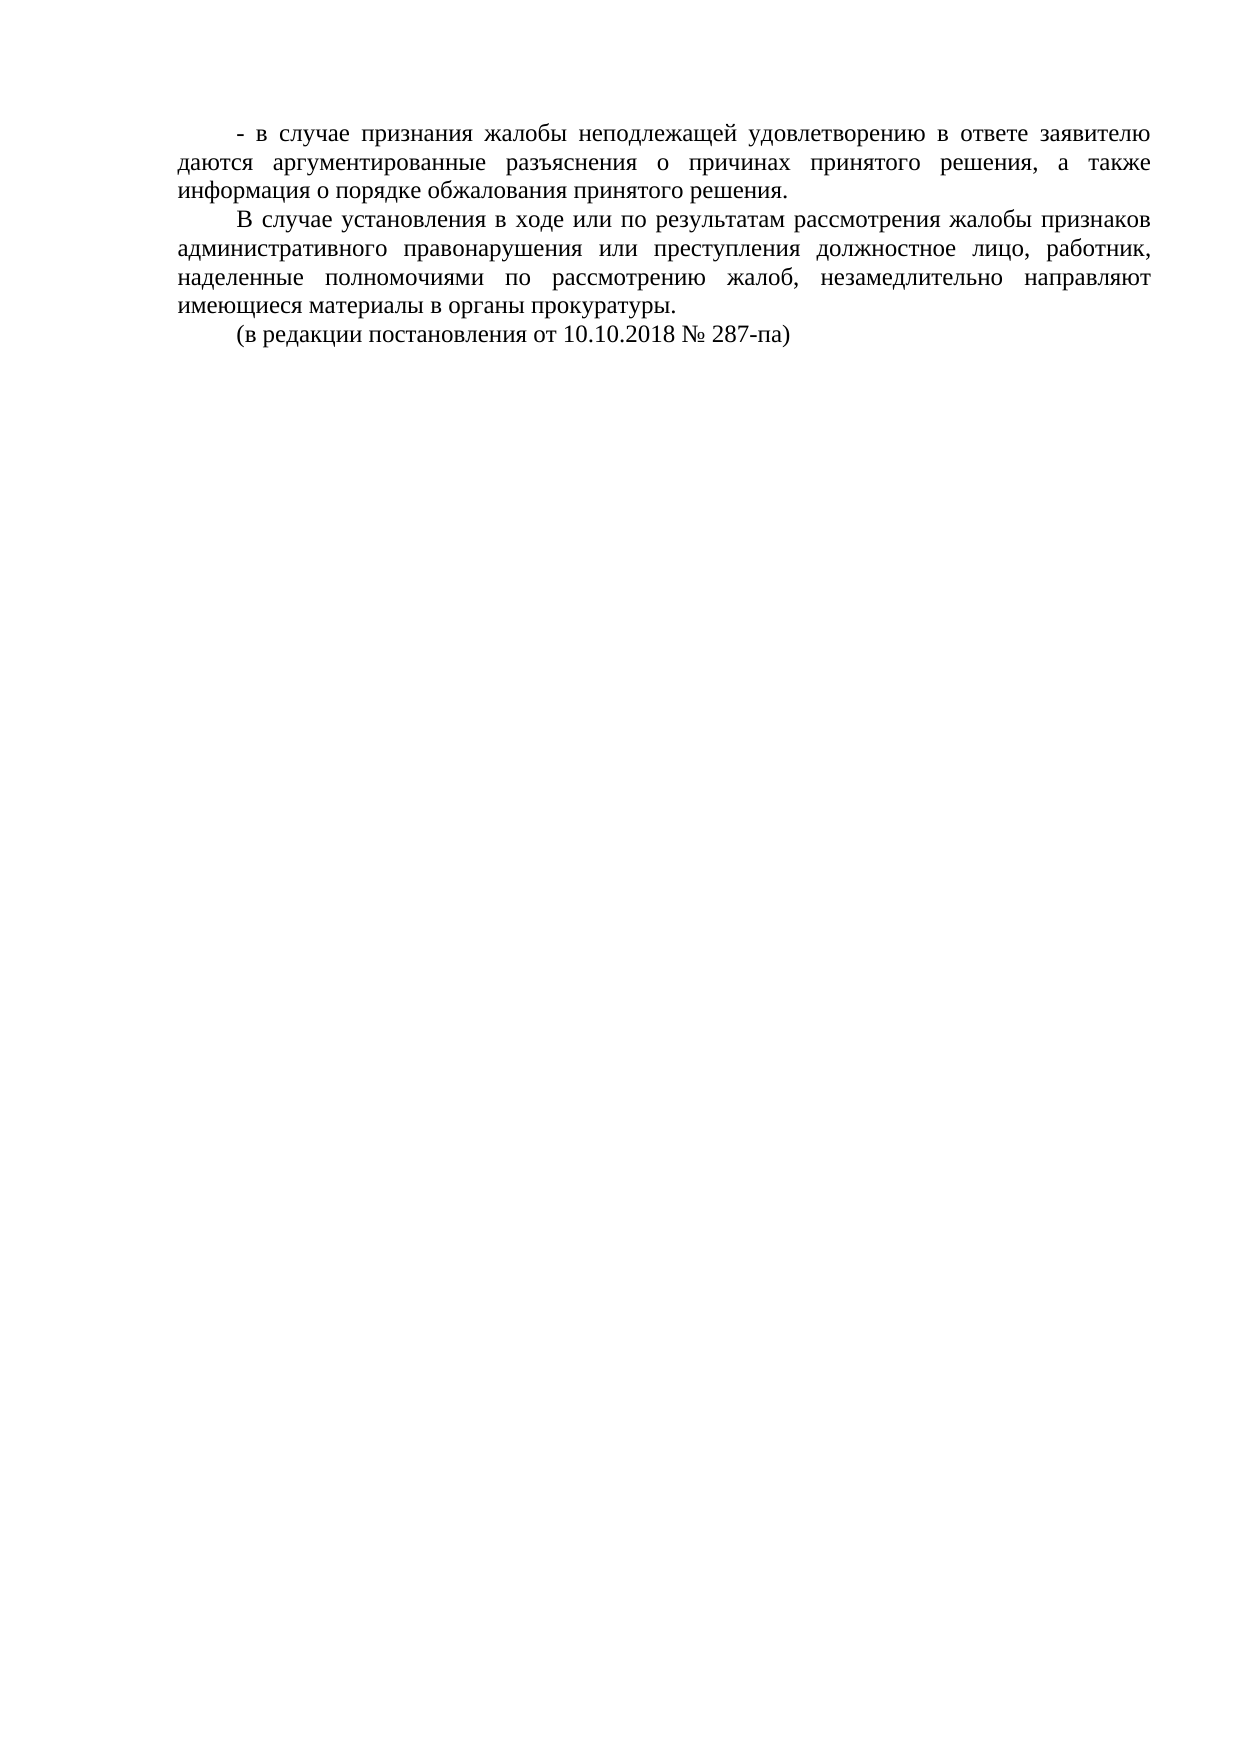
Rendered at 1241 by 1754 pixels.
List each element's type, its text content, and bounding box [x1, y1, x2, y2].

text В случае установления в ходе или по результатам рассмотрения жалобы признаков административного правонарушения или преступления должностное лицо, работник, наделенные полномочиями по рассмотрению жалоб, незамедлительно направляют имеющиеся материалы в органы прокуратуры. [177, 204, 1152, 319]
text (в редакции постановления от 10.10.2018 № 287-па) [177, 319, 1152, 348]
text - в случае признания жалобы неподлежащей удовлетворению в ответе заявителю даются аргументированные разъяснения о причинах принятого решения, а также информация о порядке обжалования принятого решения. [177, 118, 1152, 204]
